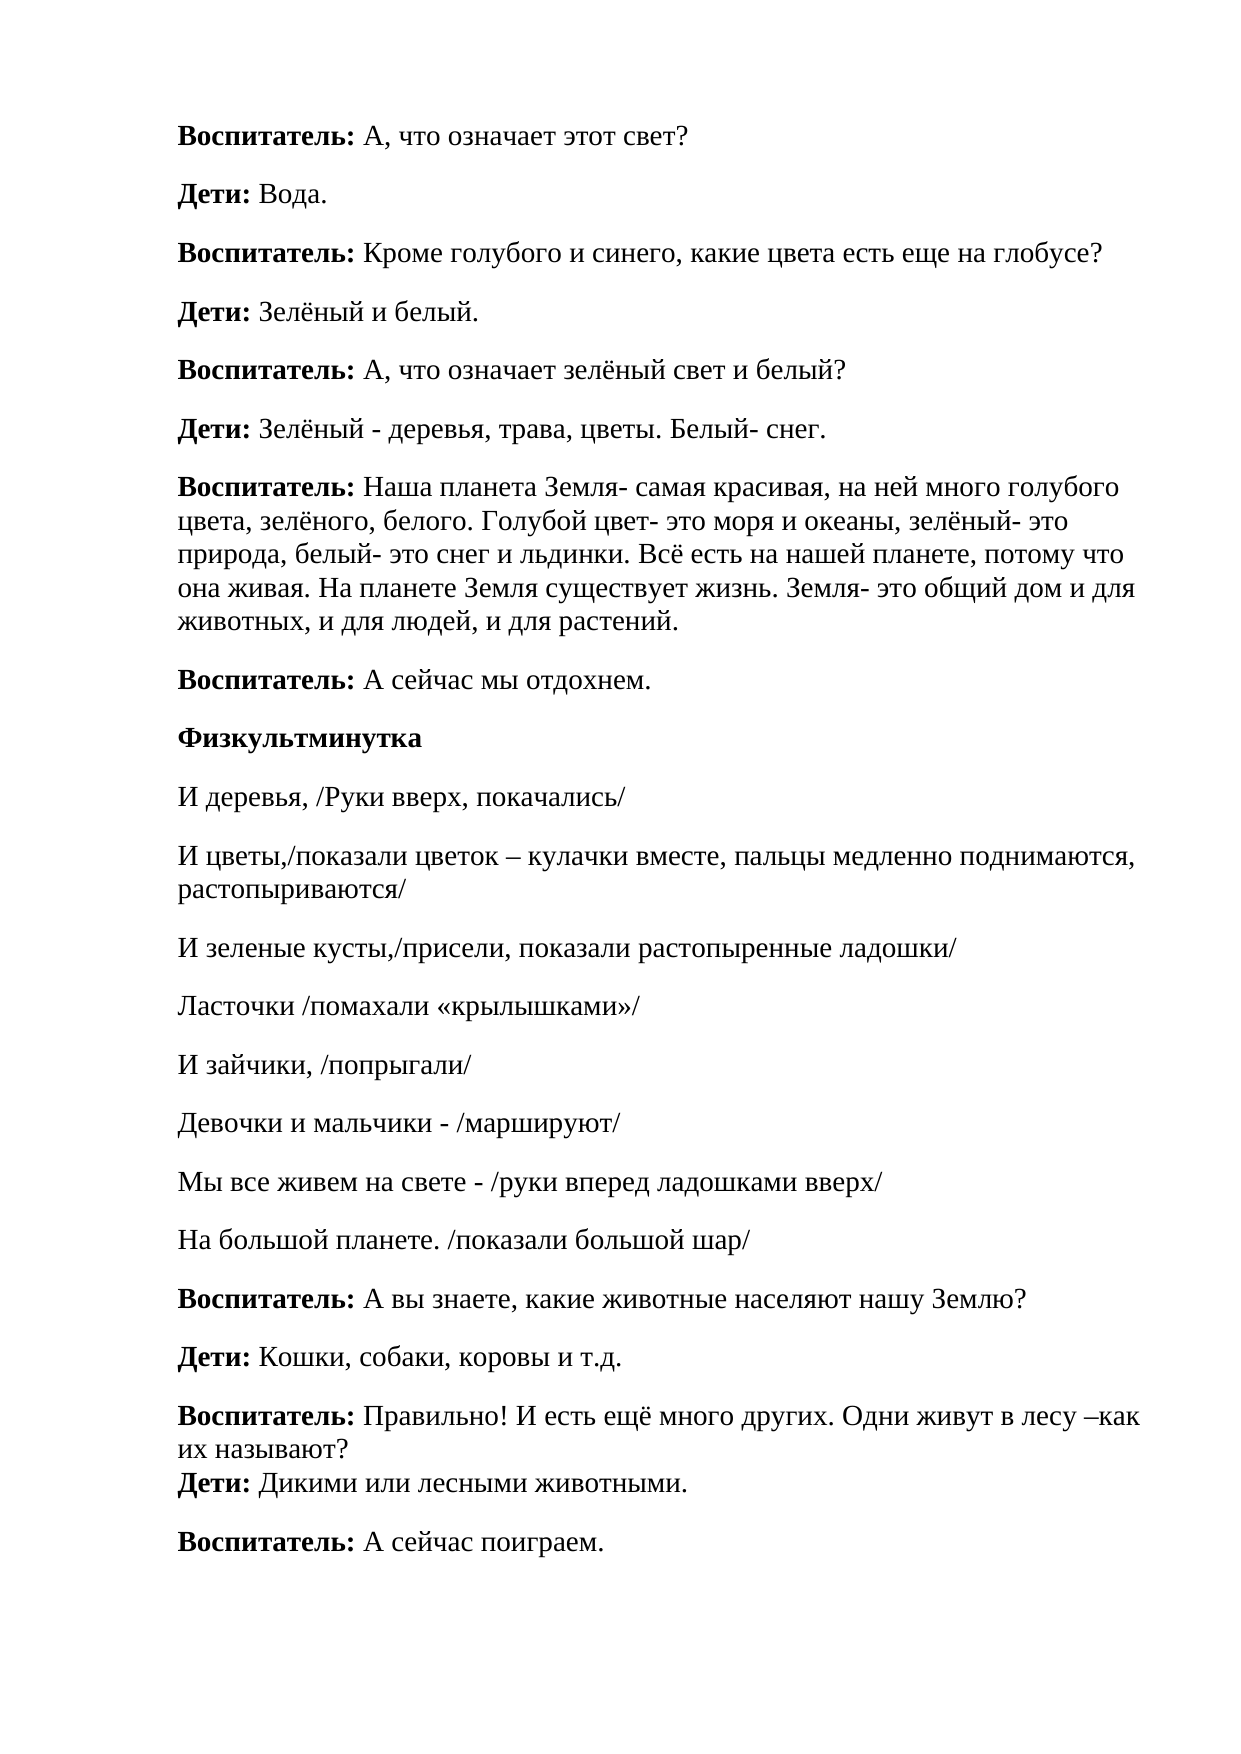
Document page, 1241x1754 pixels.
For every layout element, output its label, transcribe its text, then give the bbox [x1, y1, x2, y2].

text Воспитатель: Правильно! И есть ещё много других. Одни живут в лесу –как их называют? [177, 1398, 1152, 1465]
text И цветы,/показали цветок – кулачки вместе, пальцы медленно поднимаются, растопыриваются/ [177, 838, 1152, 905]
text И зеленые кусты,/присели, показали растопыренные ладошки/ [177, 930, 1152, 963]
text Дети: Зелёный - деревья, трава, цветы. Белый- снег. [177, 411, 1152, 444]
text Воспитатель: А, что означает этот свет? [177, 118, 1152, 152]
text Дети: Вода. [177, 177, 1152, 210]
text Девочки и мальчики - /маршируют/ [177, 1105, 1152, 1139]
text И зайчики, /попрыгали/ [177, 1047, 1152, 1080]
text И деревья, /Руки вверх, покачались/ [177, 779, 1152, 813]
text Дети: Дикими или лесными животными. [177, 1465, 1152, 1499]
text Воспитатель: А сейчас мы отдохнем. [177, 662, 1152, 696]
text Воспитатель: Кроме голубого и синего, какие цвета есть еще на глобусе? [177, 235, 1152, 269]
text Физкультминутка [177, 721, 1152, 754]
text Дети: Кошки, собаки, коровы и т.д. [177, 1339, 1152, 1373]
text Воспитатель: А сейчас поиграем. [177, 1524, 1152, 1557]
text Ласточки /помахали «крылышками»/ [177, 988, 1152, 1022]
text Мы все живем на свете - /руки вперед ладошками вверх/ [177, 1164, 1152, 1197]
text Воспитатель: А вы знаете, какие животные населяют нашу Землю? [177, 1281, 1152, 1314]
text Воспитатель: Наша планета Земля- самая красивая, на ней много голубого цвета, зелёного, белого. Голубой цвет- это моря и океаны, зелёный- это природа, белый- это снег и льдинки. Всё есть на нашей планете, потому что она живая. На планете Земля существует жизнь. Земля- это общий дом и для животных, и для людей, и для растений. [177, 469, 1152, 637]
text Дети: Зелёный и белый. [177, 294, 1152, 327]
text На большой планете. /показали большой шар/ [177, 1222, 1152, 1256]
text Воспитатель: А, что означает зелёный свет и белый? [177, 352, 1152, 386]
